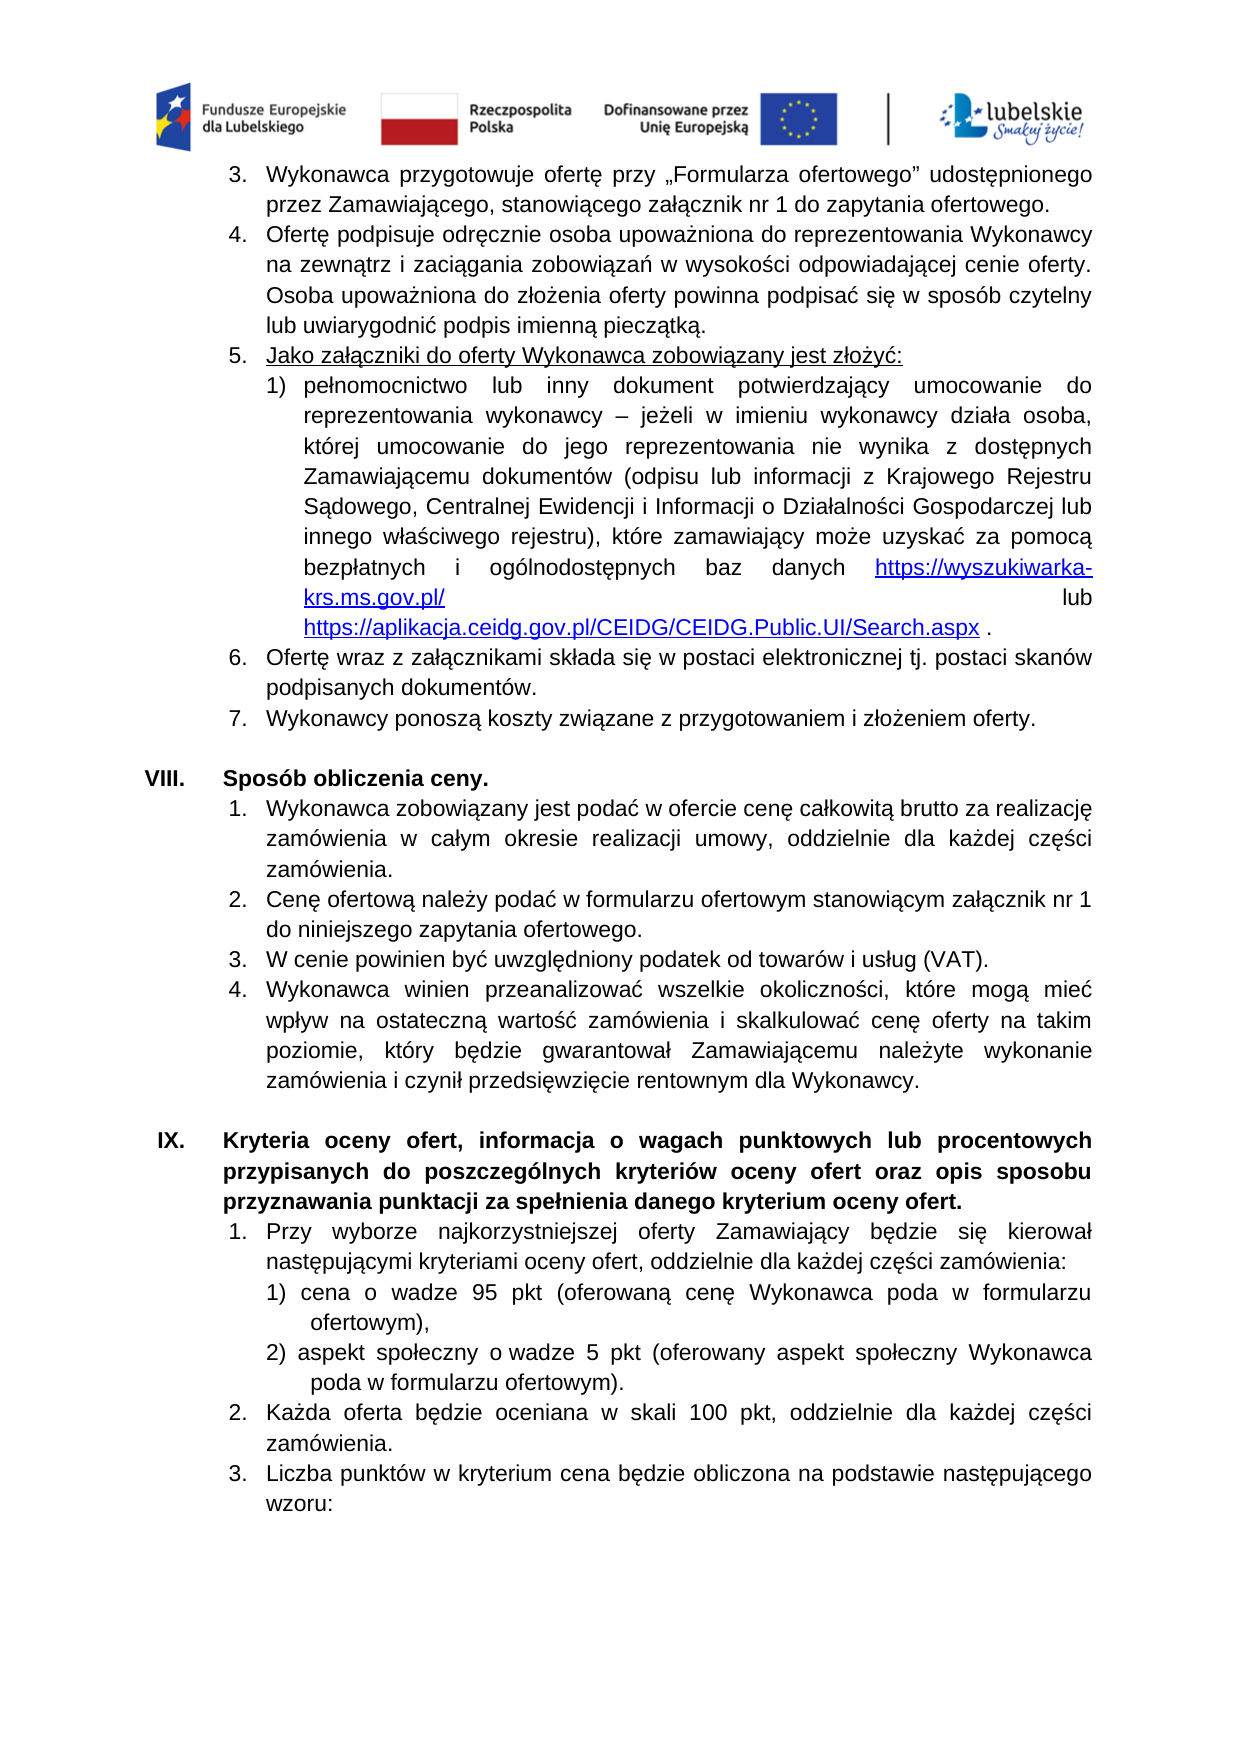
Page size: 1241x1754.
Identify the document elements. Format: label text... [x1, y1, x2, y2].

list Przy wyborze najkorzystniejszej oferty Zamawiający będzie się kierował następującymi kryteriami oceny ofert, oddzielnie dla każdej części zamówienia: [228, 1218, 1093, 1274]
list Wykonawca winien przeanalizować wszelkie okoliczności, które mogą mieć wpływ na ostateczną wartość zamówienia i skalkulować cenę oferty na takim poziomie, który będzie gwarantował Zamawiającemu należyte wykonanie zamówienia i czynił przedsięwzięcie rentownym dla Wykonawcy. [228, 976, 1093, 1093]
list Sposób obliczenia ceny. [185, 765, 1093, 791]
list Kryteria oceny ofert, informacja o wagach punktowych lub procentowych przypisanych do poszczególnych kryteriów oceny ofert oraz opis sposobu przyznawania punktacji za spełnienia danego kryterium oceny ofert. [185, 1127, 1093, 1214]
list Liczba punktów w kryterium cena będzie obliczona na podstawie następującego wzoru: [228, 1460, 1093, 1516]
list Jako załączniki do oferty Wykonawca zobowiązany jest złożyć: [228, 342, 1093, 368]
list Wykonawca zobowiązany jest podać w ofercie cenę całkowitą brutto za realizację zamówienia w całym okresie realizacji umowy, oddzielnie dla każdej części zamówienia. [228, 795, 1093, 882]
list Wykonawcy ponoszą koszty związane z przygotowaniem i złożeniem oferty. [228, 704, 1093, 731]
list pełnomocnictwo lub inny dokument potwierdzający umocowanie do reprezentowania wykonawcy – jeżeli w imieniu wykonawcy działa osoba, której umocowanie do jego reprezentowania nie wynika z dostępnych Zamawiającemu dokumentów (odpisu lub informacji z Krajowego Rejestru Sądowego, Centralnej Ewidencji i Informacji o Działalności Gospodarczej lub innego właściwego rejestru), które zamawiający może uzyskać za pomocą bezpłatnych i ogólnodostępnych baz danych https://wyszukiwarka-krs.ms.gov.pl/ lub https://aplikacja.ceidg.gov.pl/CEIDG/CEIDG.Public.UI/Search.aspx . [266, 372, 1093, 640]
text 2) aspekt społeczny o wadze 5 pkt (oferowany aspekt społeczny Wykonawca poda w formularzu ofertowym). [266, 1339, 1093, 1395]
list Ofertę podpisuje odręcznie osoba upoważniona do reprezentowania Wykonawcy na zewnątrz i zaciągania zobowiązań w wysokości odpowiadającej cenie oferty. Osoba upoważniona do złożenia oferty powinna podpisać się w sposób czytelny lub uwiarygodnić podpis imienną pieczątką. [228, 221, 1093, 338]
text 1) cena o wadze 95 pkt (oferowaną cenę Wykonawca poda w formularzu ofertowym), [266, 1278, 1093, 1335]
list Wykonawca przygotowuje ofertę przy „Formularza ofertowego” udostępnionego przez Zamawiającego, stanowiącego załącznik nr 1 do zapytania ofertowego. [228, 161, 1093, 217]
list Cenę ofertową należy podać w formularzu ofertowym stanowiącym załącznik nr 1 do niniejszego zapytania ofertowego. [228, 886, 1093, 942]
picture [147, 73, 1093, 161]
list W cenie powinien być uwzględniony podatek od towarów i usług (VAT). [228, 946, 1093, 972]
list Ofertę wraz z załącznikami składa się w postaci elektronicznej tj. postaci skanów podpisanych dokumentów. [228, 644, 1093, 701]
list Każda oferta będzie oceniana w skali 100 pkt, oddzielnie dla każdej części zamówienia. [228, 1399, 1093, 1456]
